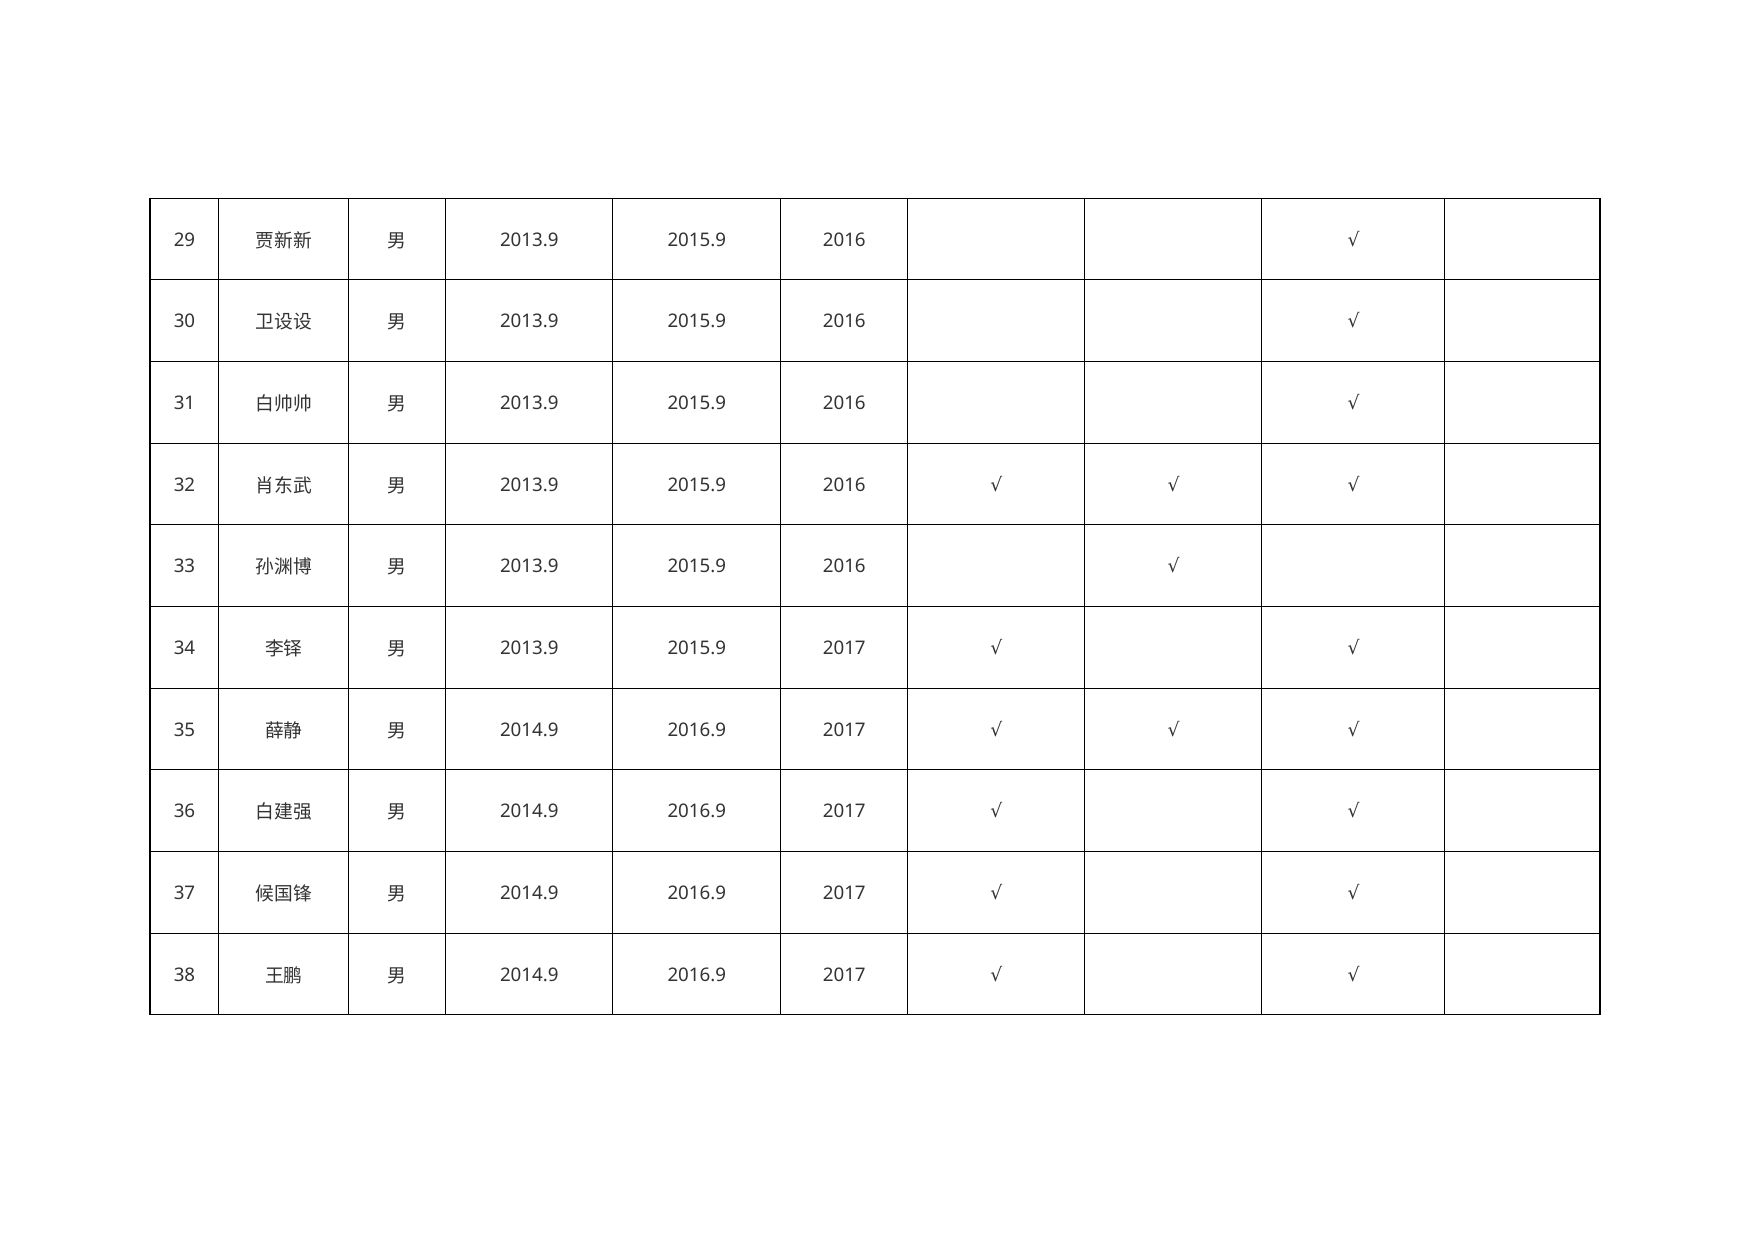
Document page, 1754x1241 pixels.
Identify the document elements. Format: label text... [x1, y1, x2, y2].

table_cell 2013.9 [446, 525, 612, 606]
table_cell √ [1085, 525, 1261, 606]
table_cell √ [1262, 689, 1444, 769]
table_cell 男 [349, 199, 445, 279]
table_cell 男 [349, 280, 445, 361]
table_cell 2014.9 [446, 934, 612, 1014]
table_cell 候国锋 [219, 852, 348, 933]
table_cell 2016.9 [613, 852, 780, 933]
table_cell 白建强 [219, 770, 348, 851]
table_cell 贾新新 [219, 199, 348, 279]
table_cell 男 [349, 852, 445, 933]
table_cell 37 [151, 852, 218, 933]
table_cell √ [1262, 934, 1444, 1014]
table_cell 2015.9 [613, 444, 780, 524]
table_cell 2016 [781, 199, 907, 279]
table_cell [1262, 525, 1444, 606]
table_cell 2016 [781, 362, 907, 443]
table_cell 29 [151, 199, 218, 279]
table_cell [1445, 852, 1599, 933]
table_cell √ [908, 689, 1084, 769]
table_cell [1085, 852, 1261, 933]
table_cell [908, 199, 1084, 279]
table_cell [1445, 362, 1599, 443]
table_cell 男 [349, 607, 445, 688]
table_cell [1445, 444, 1599, 524]
table_cell [1445, 934, 1599, 1014]
table_cell 2017 [781, 770, 907, 851]
table_cell √ [1262, 770, 1444, 851]
table_cell 2015.9 [613, 362, 780, 443]
table_cell √ [1262, 362, 1444, 443]
table_cell [1085, 199, 1261, 279]
table_cell 34 [151, 607, 218, 688]
table_cell 2013.9 [446, 444, 612, 524]
table_cell 2016.9 [613, 770, 780, 851]
table_cell 男 [349, 525, 445, 606]
table_cell [908, 280, 1084, 361]
table_cell [1445, 607, 1599, 688]
table_cell √ [908, 770, 1084, 851]
table_cell 男 [349, 362, 445, 443]
table_cell 2016.9 [613, 689, 780, 769]
table_cell 2017 [781, 852, 907, 933]
table_cell 35 [151, 689, 218, 769]
table_cell [1445, 280, 1599, 361]
table_cell √ [1085, 444, 1261, 524]
table_cell 2017 [781, 607, 907, 688]
table_cell [1085, 934, 1261, 1014]
table_cell 38 [151, 934, 218, 1014]
table_cell 孙渊博 [219, 525, 348, 606]
table_cell √ [908, 444, 1084, 524]
table_cell 2013.9 [446, 362, 612, 443]
table_cell √ [908, 852, 1084, 933]
table_cell 2015.9 [613, 199, 780, 279]
table_cell 王鹏 [219, 934, 348, 1014]
table_cell 2013.9 [446, 199, 612, 279]
table_cell 卫设设 [219, 280, 348, 361]
table_cell 2016 [781, 444, 907, 524]
table_cell [1085, 280, 1261, 361]
table_cell 李铎 [219, 607, 348, 688]
table_cell 男 [349, 934, 445, 1014]
table_cell [1085, 362, 1261, 443]
table_cell 白帅帅 [219, 362, 348, 443]
table_cell [1085, 770, 1261, 851]
table_cell 男 [349, 770, 445, 851]
table_cell 男 [349, 689, 445, 769]
table_cell 2014.9 [446, 852, 612, 933]
table_cell 2016 [781, 525, 907, 606]
table_cell 2016 [781, 280, 907, 361]
table_cell 薛静 [219, 689, 348, 769]
table_cell 2013.9 [446, 607, 612, 688]
table_cell [1445, 689, 1599, 769]
table_cell √ [1262, 199, 1444, 279]
table_cell √ [1262, 444, 1444, 524]
table_cell 肖东武 [219, 444, 348, 524]
table_cell 男 [349, 444, 445, 524]
table_cell [1445, 199, 1599, 279]
table_cell √ [1085, 689, 1261, 769]
table_cell 33 [151, 525, 218, 606]
table_cell 36 [151, 770, 218, 851]
table_cell 2015.9 [613, 280, 780, 361]
table_cell 30 [151, 280, 218, 361]
table_cell [1445, 525, 1599, 606]
table_cell 2014.9 [446, 689, 612, 769]
table_cell √ [1262, 607, 1444, 688]
table_cell 2014.9 [446, 770, 612, 851]
table_cell √ [1262, 852, 1444, 933]
table_cell [1085, 607, 1261, 688]
table_cell 2013.9 [446, 280, 612, 361]
table_cell 2015.9 [613, 607, 780, 688]
table_cell √ [1262, 280, 1444, 361]
table_cell 2017 [781, 934, 907, 1014]
table_cell 2017 [781, 689, 907, 769]
table_cell √ [908, 607, 1084, 688]
table_cell [908, 362, 1084, 443]
table_cell 2016.9 [613, 934, 780, 1014]
table_cell 2015.9 [613, 525, 780, 606]
table_cell [908, 525, 1084, 606]
table_cell √ [908, 934, 1084, 1014]
table_cell 32 [151, 444, 218, 524]
table_cell 31 [151, 362, 218, 443]
table_cell [1445, 770, 1599, 851]
